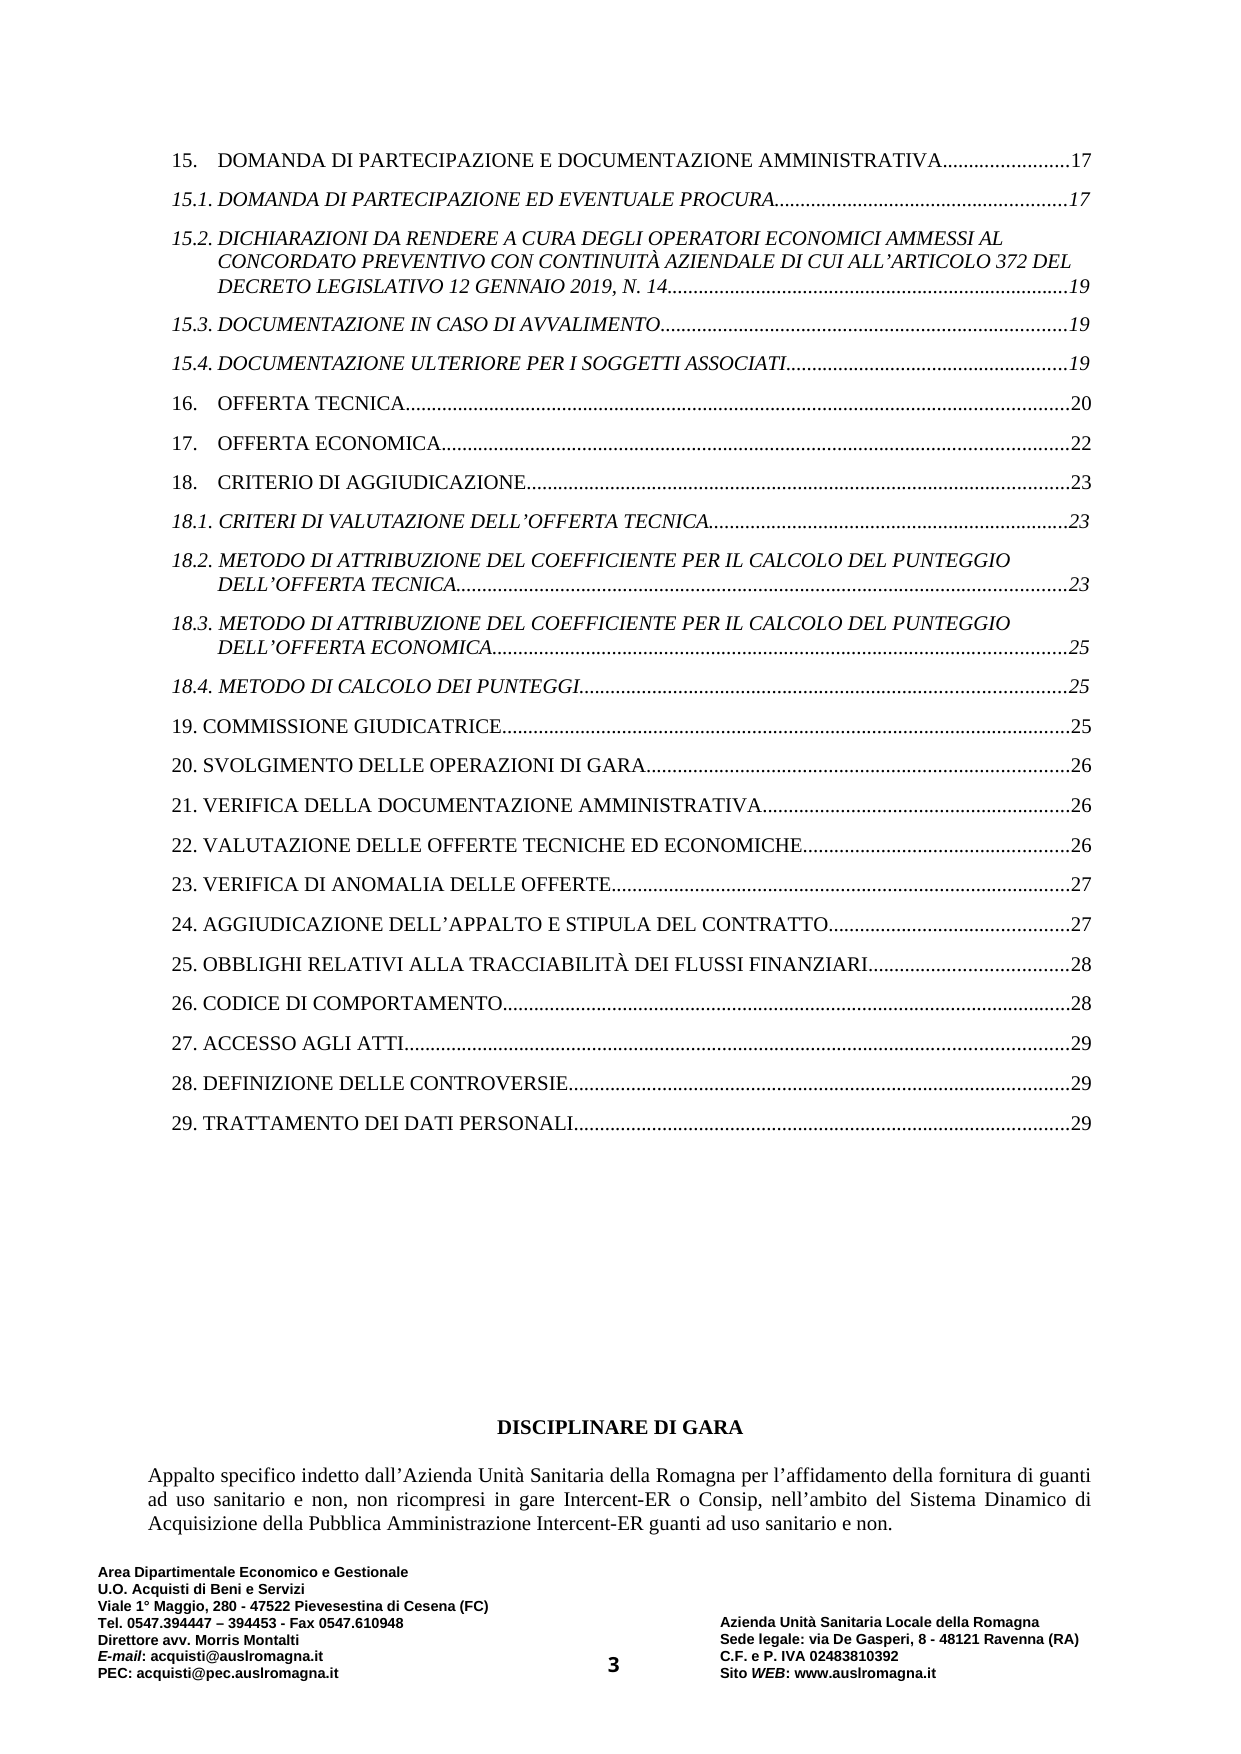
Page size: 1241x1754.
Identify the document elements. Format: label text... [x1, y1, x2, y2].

text 15.1. DOMANDA DI PARTECIPAZIONE ED EVENTUALE PROCURA 17 [171, 187, 1092, 211]
text Appalto specifico indetto dall’Azienda Unità Sanitaria della Romagna per l’affidamento della fornitura di guanti ad uso sanitario e non, non ricompresi in gare Intercent-ER o Consip, nell’ambito del Sistema Dinamico di Acquisizione della Pubblica Amministrazione Intercent-ER guanti ad uso sanitario e non. [148, 1463, 1092, 1535]
text 18.2. METODO DI ATTRIBUZIONE DEL COEFFICIENTE PER IL CALCOLO DEL PUNTEGGIO DELL’OFFERTA TECNICA 23 [171, 548, 1092, 596]
text 18. CRITERIO DI AGGIUDICAZIONE 23 [171, 470, 1092, 494]
text 25. OBBLIGHI RELATIVI ALLA TRACCIABILITÀ DEI FLUSSI FINANZIARI 28 [171, 952, 1092, 976]
text 15.4. DOCUMENTAZIONE ULTERIORE PER I SOGGETTI ASSOCIATI 19 [171, 351, 1092, 375]
text 15. DOMANDA DI PARTECIPAZIONE E DOCUMENTAZIONE AMMINISTRATIVA 17 [171, 148, 1092, 172]
text 21. VERIFICA DELLA DOCUMENTAZIONE AMMINISTRATIVA 26 [171, 793, 1092, 817]
text 15.2. DICHIARAZIONI DA RENDERE A CURA DEGLI OPERATORI ECONOMICI AMMESSI AL CONCORDATO PREVENTIVO CON CONTINUITÀ AZIENDALE DI CUI ALL’ARTICOLO 372 DEL DECRETO LEGISLATIVO 12 GENNAIO 2019, N. 14 19 [171, 225, 1092, 298]
text 26. CODICE DI COMPORTAMENTO 28 [171, 991, 1092, 1015]
text 20. SVOLGIMENTO DELLE OPERAZIONI DI GARA 26 [171, 753, 1092, 777]
text 22. VALUTAZIONE DELLE OFFERTE TECNICHE ED ECONOMICHE 26 [171, 833, 1092, 857]
text 23. VERIFICA DI ANOMALIA DELLE OFFERTE 27 [171, 872, 1092, 896]
text DISCIPLINARE DI GARA [148, 1415, 1092, 1439]
text 18.1. CRITERI DI VALUTAZIONE DELL’OFFERTA TECNICA 23 [171, 509, 1092, 533]
text 19. COMMISSIONE GIUDICATRICE 25 [171, 713, 1092, 738]
text 18.3. METODO DI ATTRIBUZIONE DEL COEFFICIENTE PER IL CALCOLO DEL PUNTEGGIO DELL’OFFERTA ECONOMICA 25 [171, 611, 1092, 659]
text 17. OFFERTA ECONOMICA 22 [171, 431, 1092, 455]
text 15.3. DOCUMENTAZIONE IN CASO DI AVVALIMENTO 19 [171, 312, 1092, 336]
text 16. OFFERTA TECNICA 20 [171, 391, 1092, 415]
text 29. TRATTAMENTO DEI DATI PERSONALI 29 [171, 1110, 1092, 1134]
text 28. DEFINIZIONE DELLE CONTROVERSIE 29 [171, 1071, 1092, 1095]
text 27. ACCESSO AGLI ATTI 29 [171, 1031, 1092, 1055]
text 18.4. METODO DI CALCOLO DEI PUNTEGGI 25 [171, 674, 1092, 698]
text 24. AGGIUDICAZIONE DELL’APPALTO E STIPULA DEL CONTRATTO 27 [171, 912, 1092, 936]
